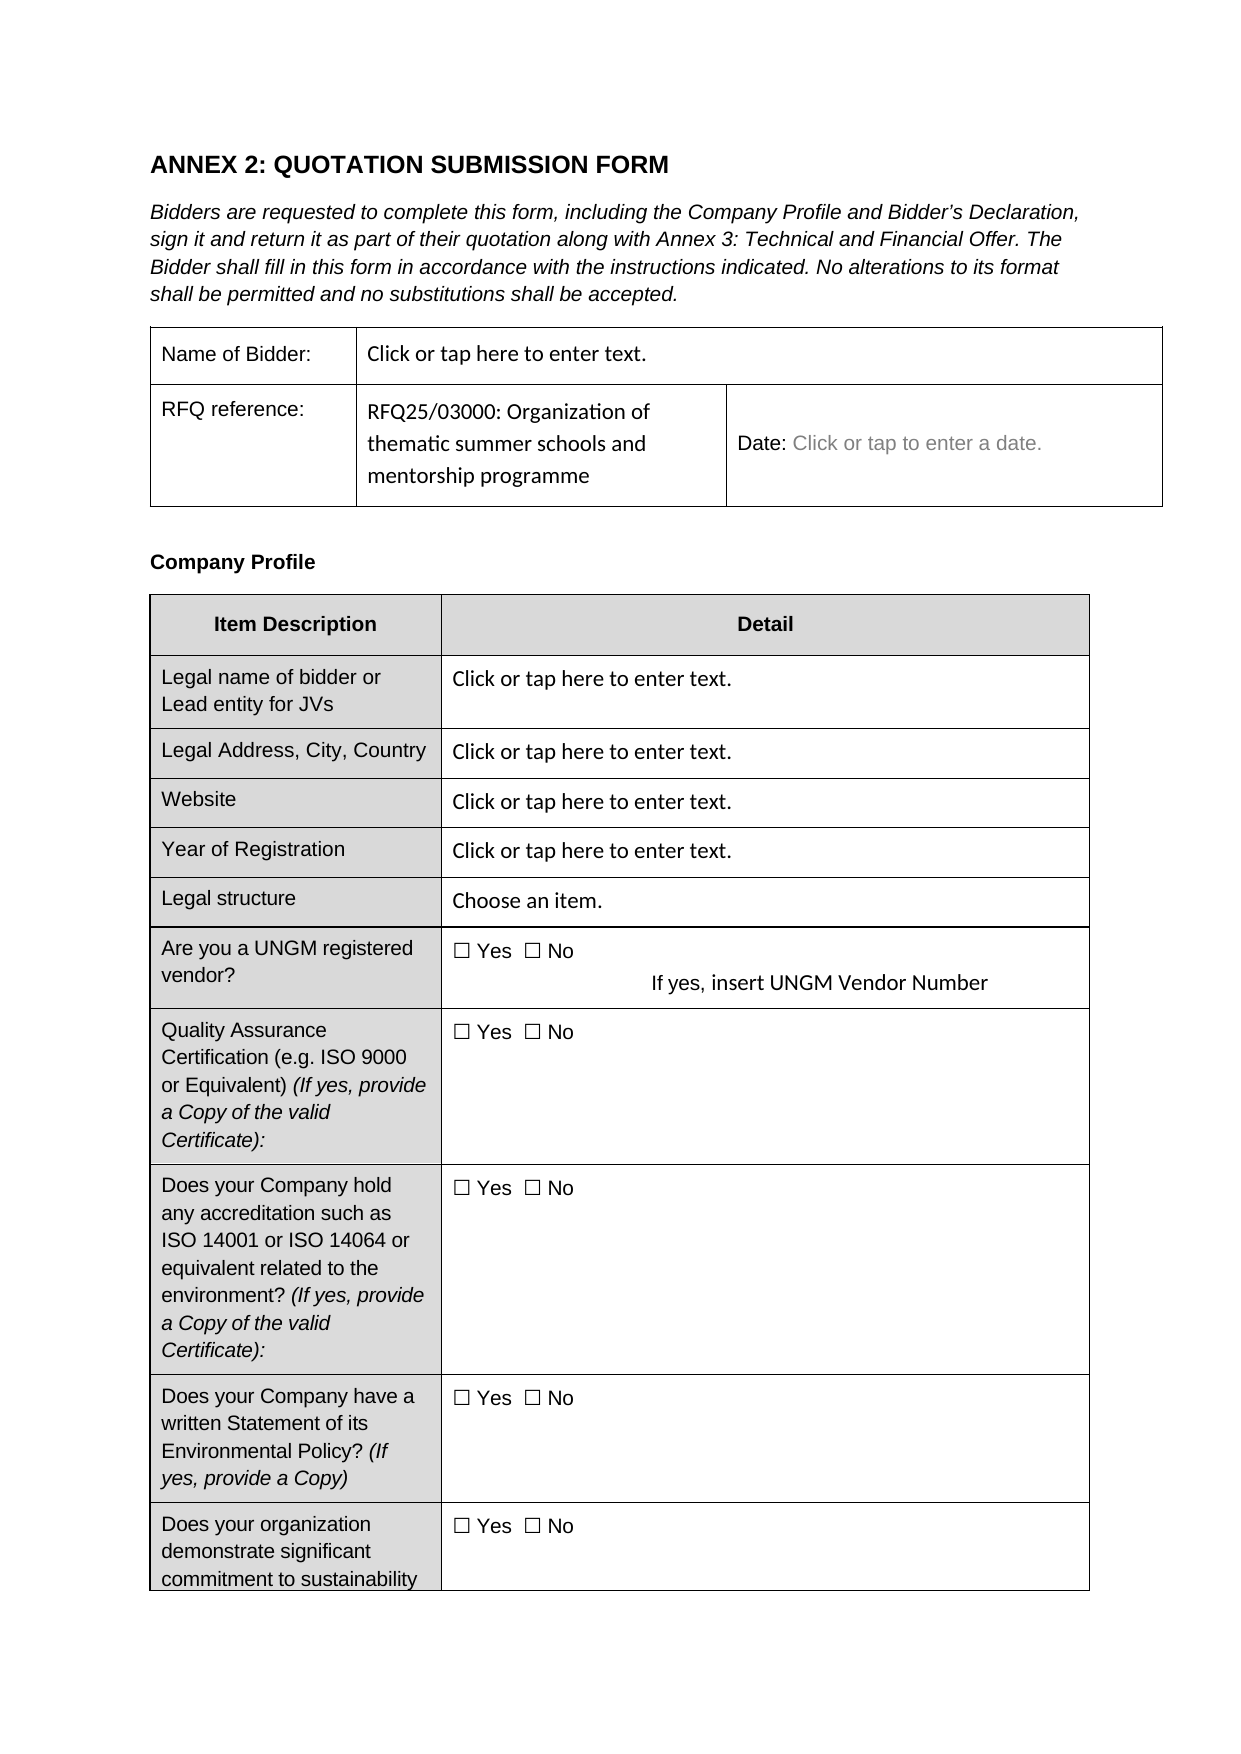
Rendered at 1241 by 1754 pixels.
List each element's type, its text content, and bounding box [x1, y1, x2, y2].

table_cell Legal name of bidder or Lead entity for JVs [151, 656, 441, 728]
table_cell Date: [727, 385, 1162, 506]
table_cell Does your Company have a written Statement of its Environmental Policy? (If yes, provide a Copy) [151, 1375, 441, 1502]
table_cell Legal structure [151, 878, 441, 926]
table_cell Yes No If yes, [442, 928, 1089, 1008]
table_header Detail [442, 595, 1089, 655]
text ANNEX 2: QUOTATION SUBMISSION FORM [150, 150, 1090, 179]
table_cell Yes No [442, 1503, 1089, 1590]
table_cell Year of Registration [151, 828, 441, 877]
table_cell Legal Address, City, Country [151, 729, 441, 778]
text Company Profile [150, 550, 1090, 574]
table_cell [151, 1503, 441, 1590]
text Bidders are requested to complete this form, including the Company Profile and Bidder’s Declaration, sign it and return it as part of their quotation along with Annex 3: Technical and Financial Offer. The Bidder shall fill in this form in accordance with the instructions indicated. No alterations to its format shall be permitted and no substitutions shall be accepted. [150, 200, 1090, 306]
table_cell RFQ reference: [151, 385, 356, 506]
table_header Name of Bidder: [151, 328, 356, 384]
table_cell Yes No [442, 1009, 1089, 1163]
table_cell Yes No [442, 1375, 1089, 1502]
table_header Item Description [151, 595, 441, 655]
table_cell Does your Company hold any accreditation such as ISO 14001 or ISO 14064 or equivalent related to the environment? (If yes, provide a Copy of the valid Certificate): [151, 1165, 441, 1374]
table_cell Are you a UNGM registered vendor? [151, 928, 441, 1008]
table_cell Website [151, 779, 441, 827]
table_cell Quality Assurance Certification (e.g. ISO 9000 or Equivalent) (If yes, provide a Copy of the valid Certificate): [151, 1009, 441, 1163]
table_cell Yes No [442, 1165, 1089, 1374]
